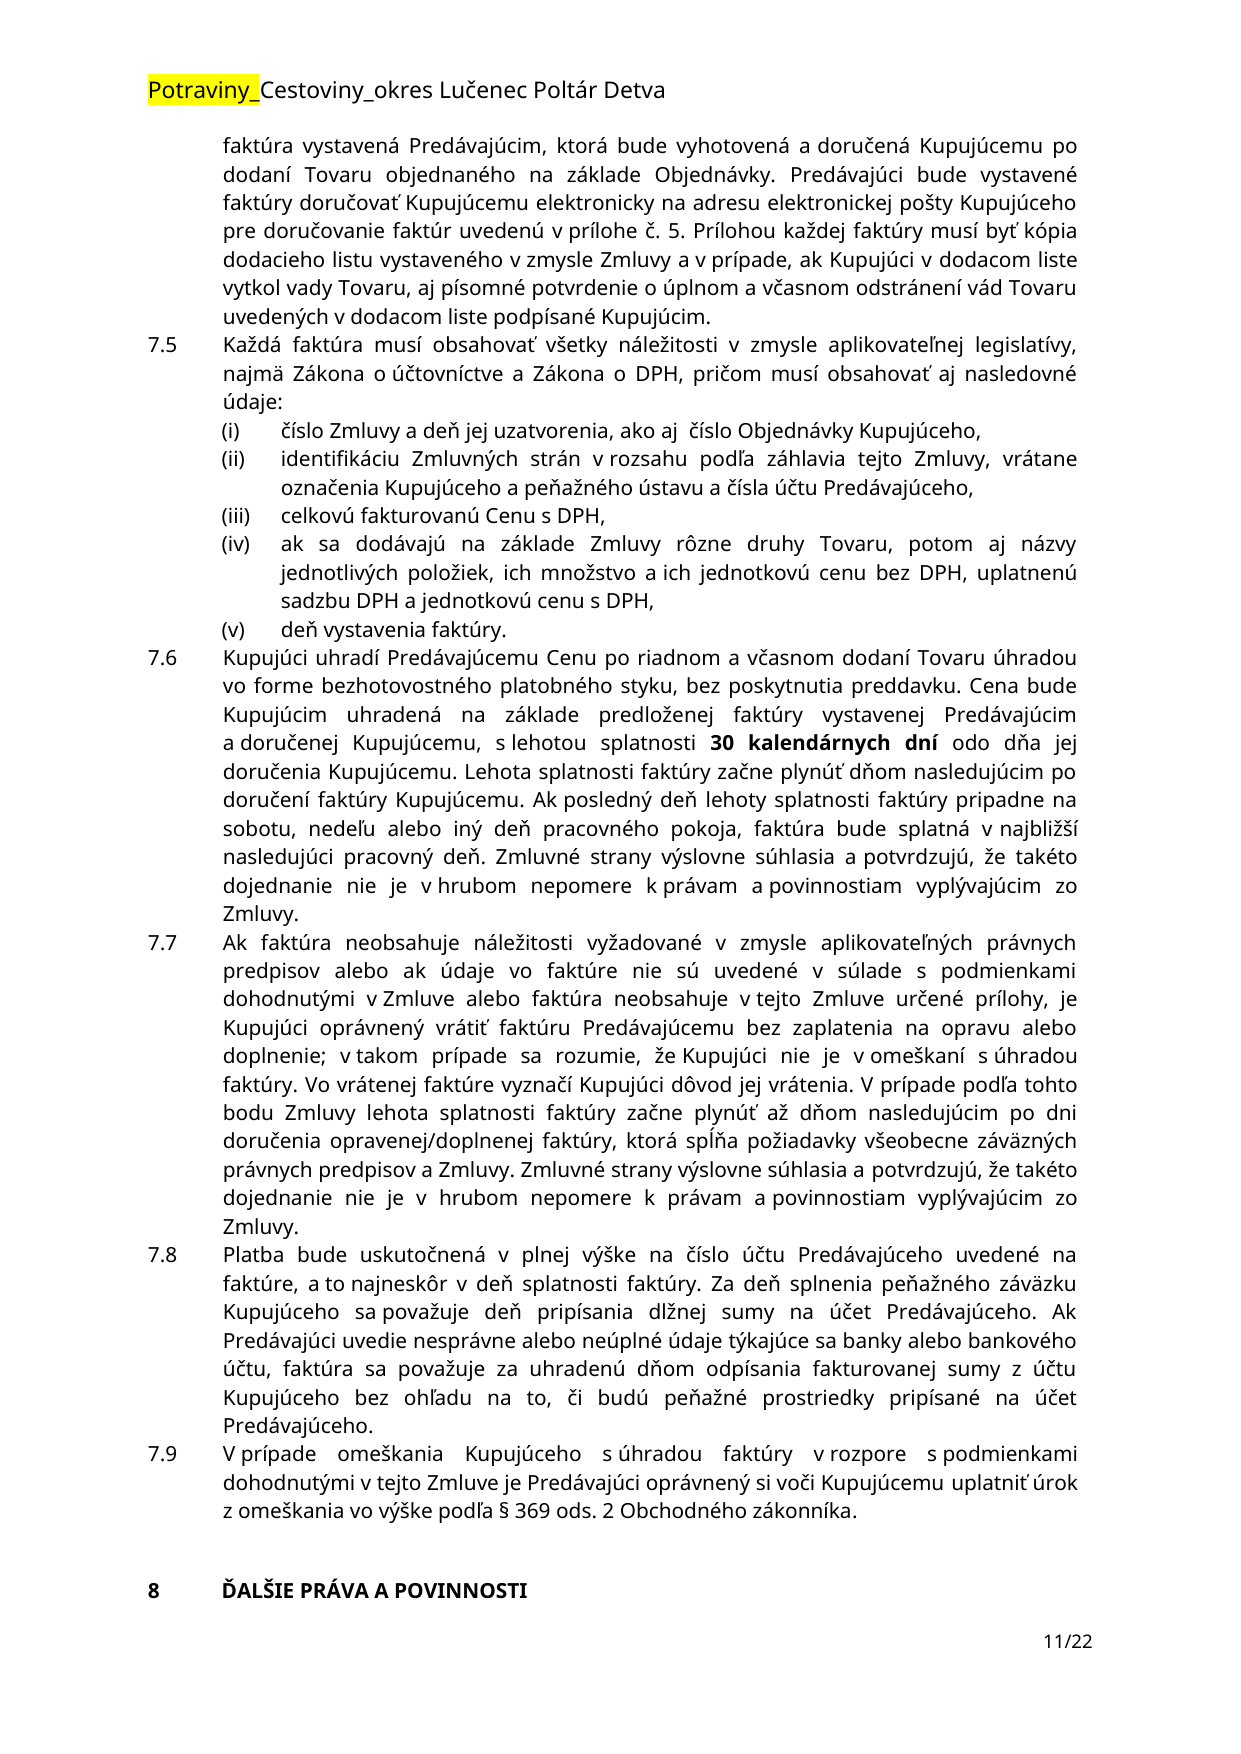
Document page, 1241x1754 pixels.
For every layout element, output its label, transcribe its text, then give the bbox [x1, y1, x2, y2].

list ak sa dodávajú na základe Zmluvy rôzne druhy Tovaru, potom aj názvy jednotlivých položiek, ich množstvo a ich jednotkovú cenu bez DPH, uplatnenú sadzbu DPH a jednotkovú cenu s DPH, [221, 529, 1078, 615]
list deň vystavenia faktúry. [221, 615, 1078, 643]
list (iii) celkovú fakturovanú Cenu s DPH, [221, 501, 1078, 529]
list ĎALŠIE PRÁVA A POVINNOSTI [148, 1576, 1078, 1604]
list V prípade omeškania Kupujúceho s úhradou faktúry v rozpore s podmienkami dohodnutými v tejto Zmluve je Predávajúci oprávnený si voči Kupujúcemu uplatniť úrok z omeškania vo výške podľa § 369 ods. 2 Obchodného zákonníka. [148, 1439, 1078, 1525]
list (i) číslo Zmluvy a deň jej uzatvorenia, ako aj číslo Objednávky Kupujúceho, [221, 416, 1078, 444]
list Platba bude uskutočnená v plnej výške na číslo účtu Predávajúceho uvedené na faktúre, a to najneskôr v deň splatnosti faktúry. Za deň splnenia peňažného záväzku Kupujúceho sa považuje deň pripísania dlžnej sumy na účet Predávajúceho. Ak Predávajúci uvedie nesprávne alebo neúplné údaje týkajúce sa banky alebo bankového účtu, faktúra sa považuje za uhradenú dňom odpísania fakturovanej sumy z účtu Kupujúceho bez ohľadu na to, či budú peňažné prostriedky pripísané na účet Predávajúceho. [148, 1240, 1078, 1439]
list Kupujúci uhradí Predávajúcemu Cenu po riadnom a včasnom dodaní Tovaru úhradou vo forme bezhotovostného platobného styku, bez poskytnutia preddavku. Cena bude Kupujúcim uhradená na základe predloženej faktúry vystavenej Predávajúcim a doručenej Kupujúcemu, s lehotou splatnosti 30 kalendárnych dní odo dňa jej doručenia Kupujúcemu. Lehota splatnosti faktúry začne plynúť dňom nasledujúcim po doručení faktúry Kupujúcemu. Ak posledný deň lehoty splatnosti faktúry pripadne na sobotu, nedeľu alebo iný deň pracovného pokoja, faktúra bude splatná v najbližší nasledujúci pracovný deň. Zmluvné strany výslovne súhlasia a potvrdzujú, že takéto dojednanie nie je v hrubom nepomere k právam a povinnostiam vyplývajúcim zo Zmluvy. [148, 643, 1078, 928]
list Ak faktúra neobsahuje náležitosti vyžadované v zmysle aplikovateľných právnych predpisov alebo ak údaje vo faktúre nie sú uvedené v súlade s podmienkami dohodnutými v Zmluve alebo faktúra neobsahuje v tejto Zmluve určené prílohy, je Kupujúci oprávnený vrátiť faktúru Predávajúcemu bez zaplatenia na opravu alebo doplnenie; v takom prípade sa rozumie, že Kupujúci nie je v omeškaní s úhradou faktúry. Vo vrátenej faktúre vyznačí Kupujúci dôvod jej vrátenia. V prípade podľa tohto bodu Zmluvy lehota splatnosti faktúry začne plynúť až dňom nasledujúcim po dni doručenia opravenej/doplnenej faktúry, ktorá spĺňa požiadavky všeobecne záväzných právnych predpisov a Zmluvy. Zmluvné strany výslovne súhlasia a potvrdzujú, že takéto dojednanie nie je v hrubom nepomere k právam a povinnostiam vyplývajúcim zo Zmluvy. [148, 928, 1078, 1240]
list Každá faktúra musí obsahovať všetky náležitosti v zmysle aplikovateľnej legislatívy, najmä Zákona o účtovníctve a Zákona o DPH, pričom musí obsahovať aj nasledovné údaje: [148, 330, 1078, 416]
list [148, 131, 1078, 330]
list (ii) identifikáciu Zmluvných strán v rozsahu podľa záhlavia tejto Zmluvy, vrátane označenia Kupujúceho a peňažného ústavu a čísla účtu Predávajúceho, [221, 444, 1078, 501]
